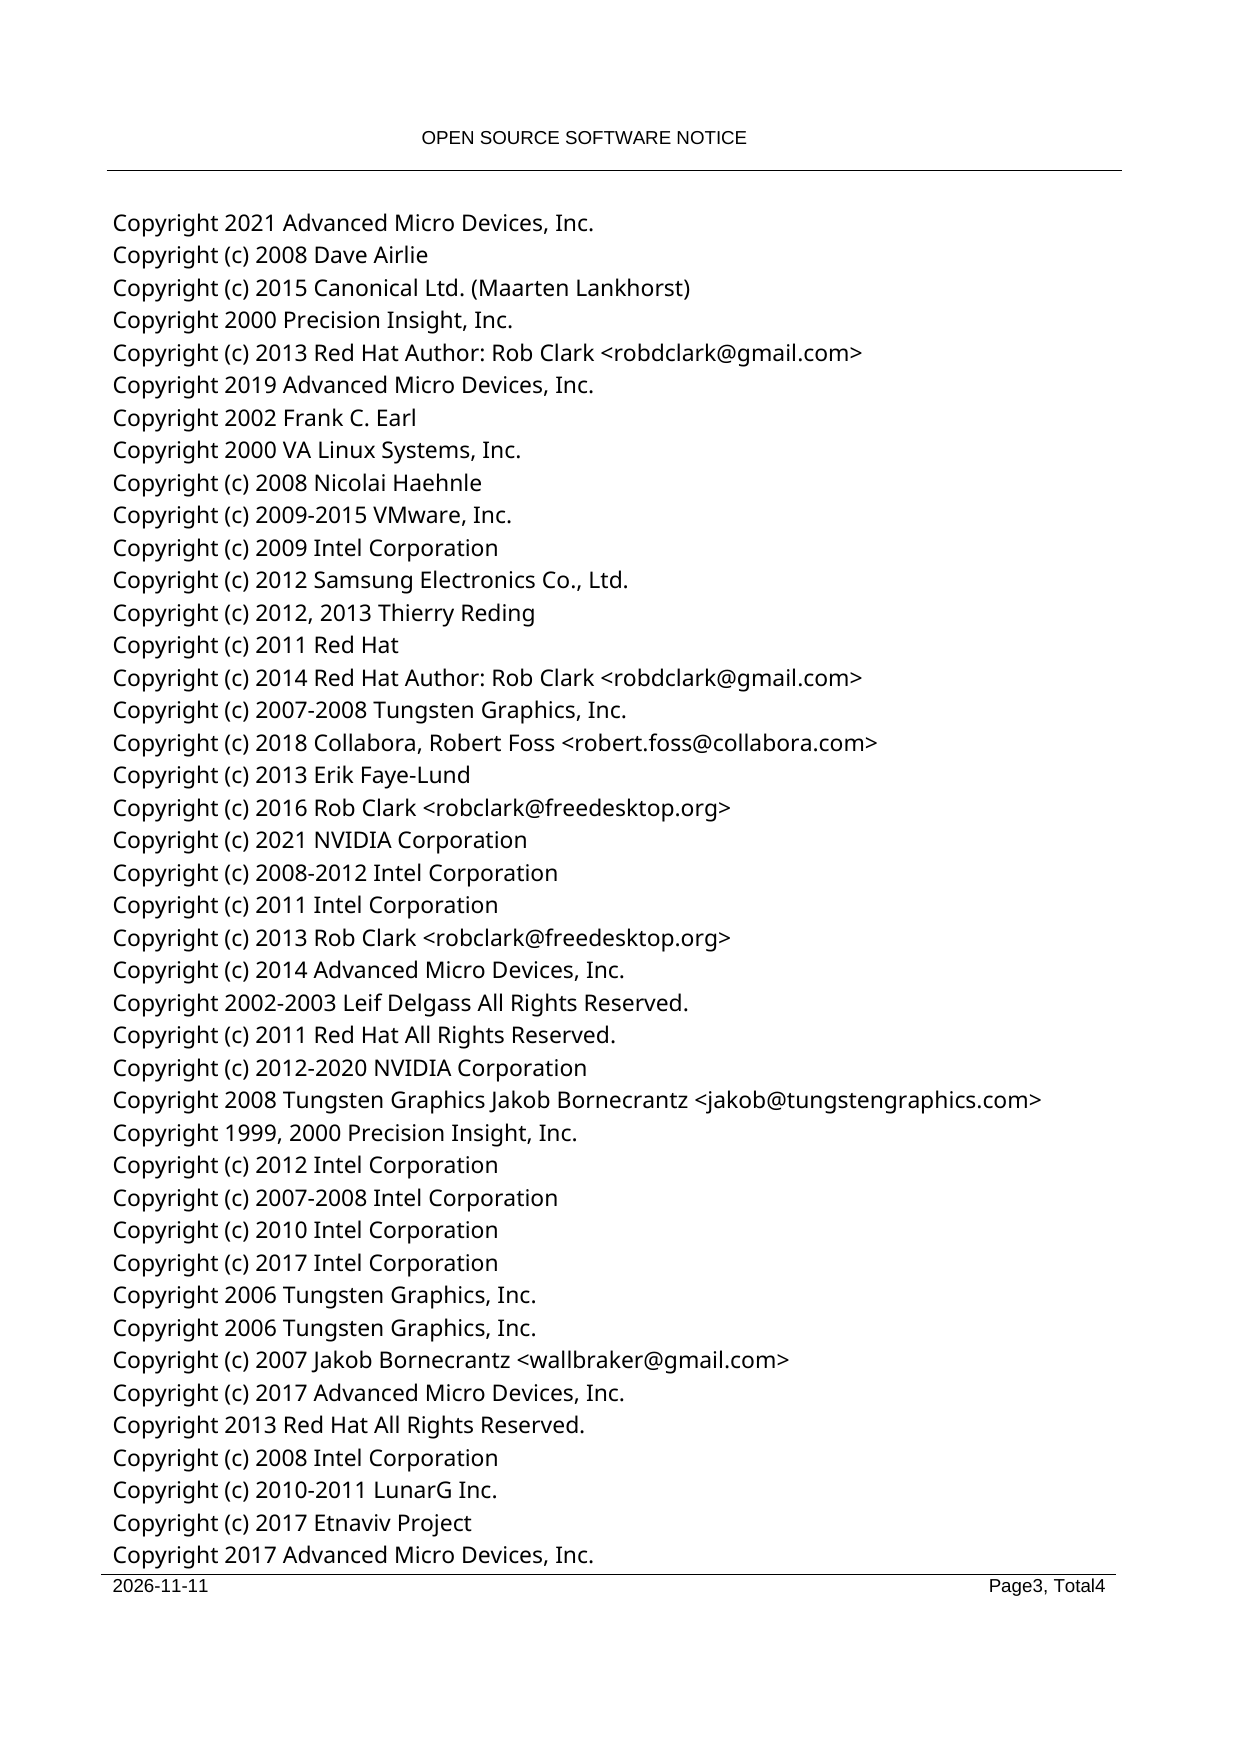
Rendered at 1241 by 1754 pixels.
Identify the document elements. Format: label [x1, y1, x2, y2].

text [112, 206, 1128, 1571]
